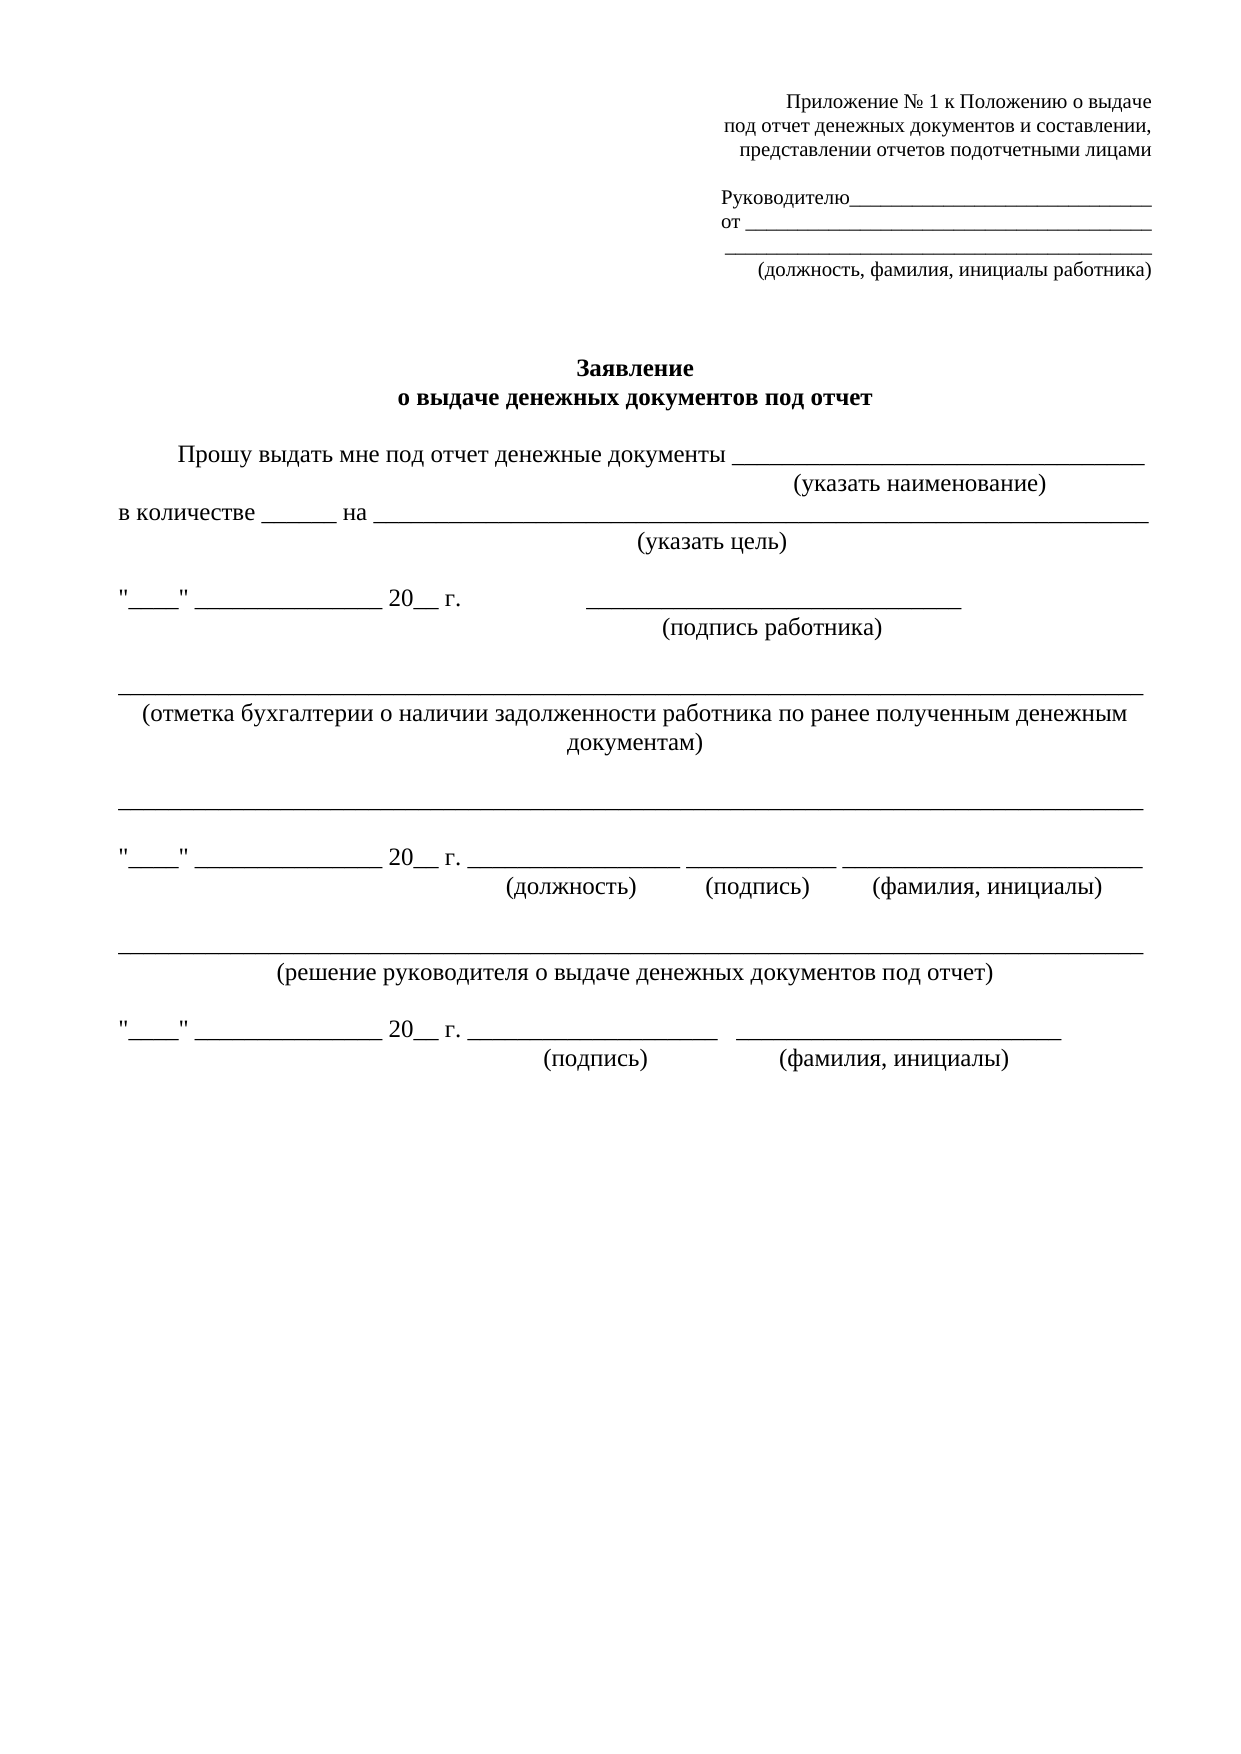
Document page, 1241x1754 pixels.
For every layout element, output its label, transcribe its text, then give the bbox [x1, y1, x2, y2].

text (подпись) (фамилия, инициалы) [118, 1043, 1152, 1072]
text Заявление [118, 353, 1152, 382]
text (решение руководителя о выдаче денежных документов под отчет) [118, 957, 1152, 986]
text в количестве ______ на ______________________________________________________________ [118, 497, 1152, 526]
text под отчет денежных документов и составлении, [118, 113, 1152, 137]
text (должность) (подпись) (фамилия, инициалы) [118, 871, 1152, 899]
text __________________________________________________________________________________ [118, 928, 1152, 957]
text от _______________________________________ [118, 209, 1152, 233]
text Приложение № 1 к Положению о выдаче [118, 89, 1152, 113]
text "____" _______________ 20__ г. ______________________________ [118, 583, 1152, 612]
text (указать цель) [118, 526, 1152, 554]
text (отметка бухгалтерии о наличии задолженности работника по ранее полученным денежным документам) [118, 698, 1152, 756]
text __________________________________________________________________________________ [118, 784, 1152, 813]
text Прошу выдать мне под отчет денежные документы _________________________________ [118, 439, 1152, 468]
text "____" _______________ 20__ г. _________________ ____________ ________________________ [118, 842, 1152, 871]
text представлении отчетов подотчетными лицами [118, 137, 1152, 161]
text Руководителю_____________________________ [118, 185, 1152, 209]
text о выдаче денежных документов под отчет [118, 382, 1152, 411]
text (подпись работника) [118, 612, 1152, 641]
text "____" _______________ 20__ г. ____________________ __________________________ [118, 1014, 1152, 1043]
text (должность, фамилия, инициалы работника) [118, 257, 1152, 281]
text (указать наименование) [118, 468, 1152, 497]
text _________________________________________ [118, 233, 1152, 257]
text __________________________________________________________________________________ [118, 669, 1152, 698]
